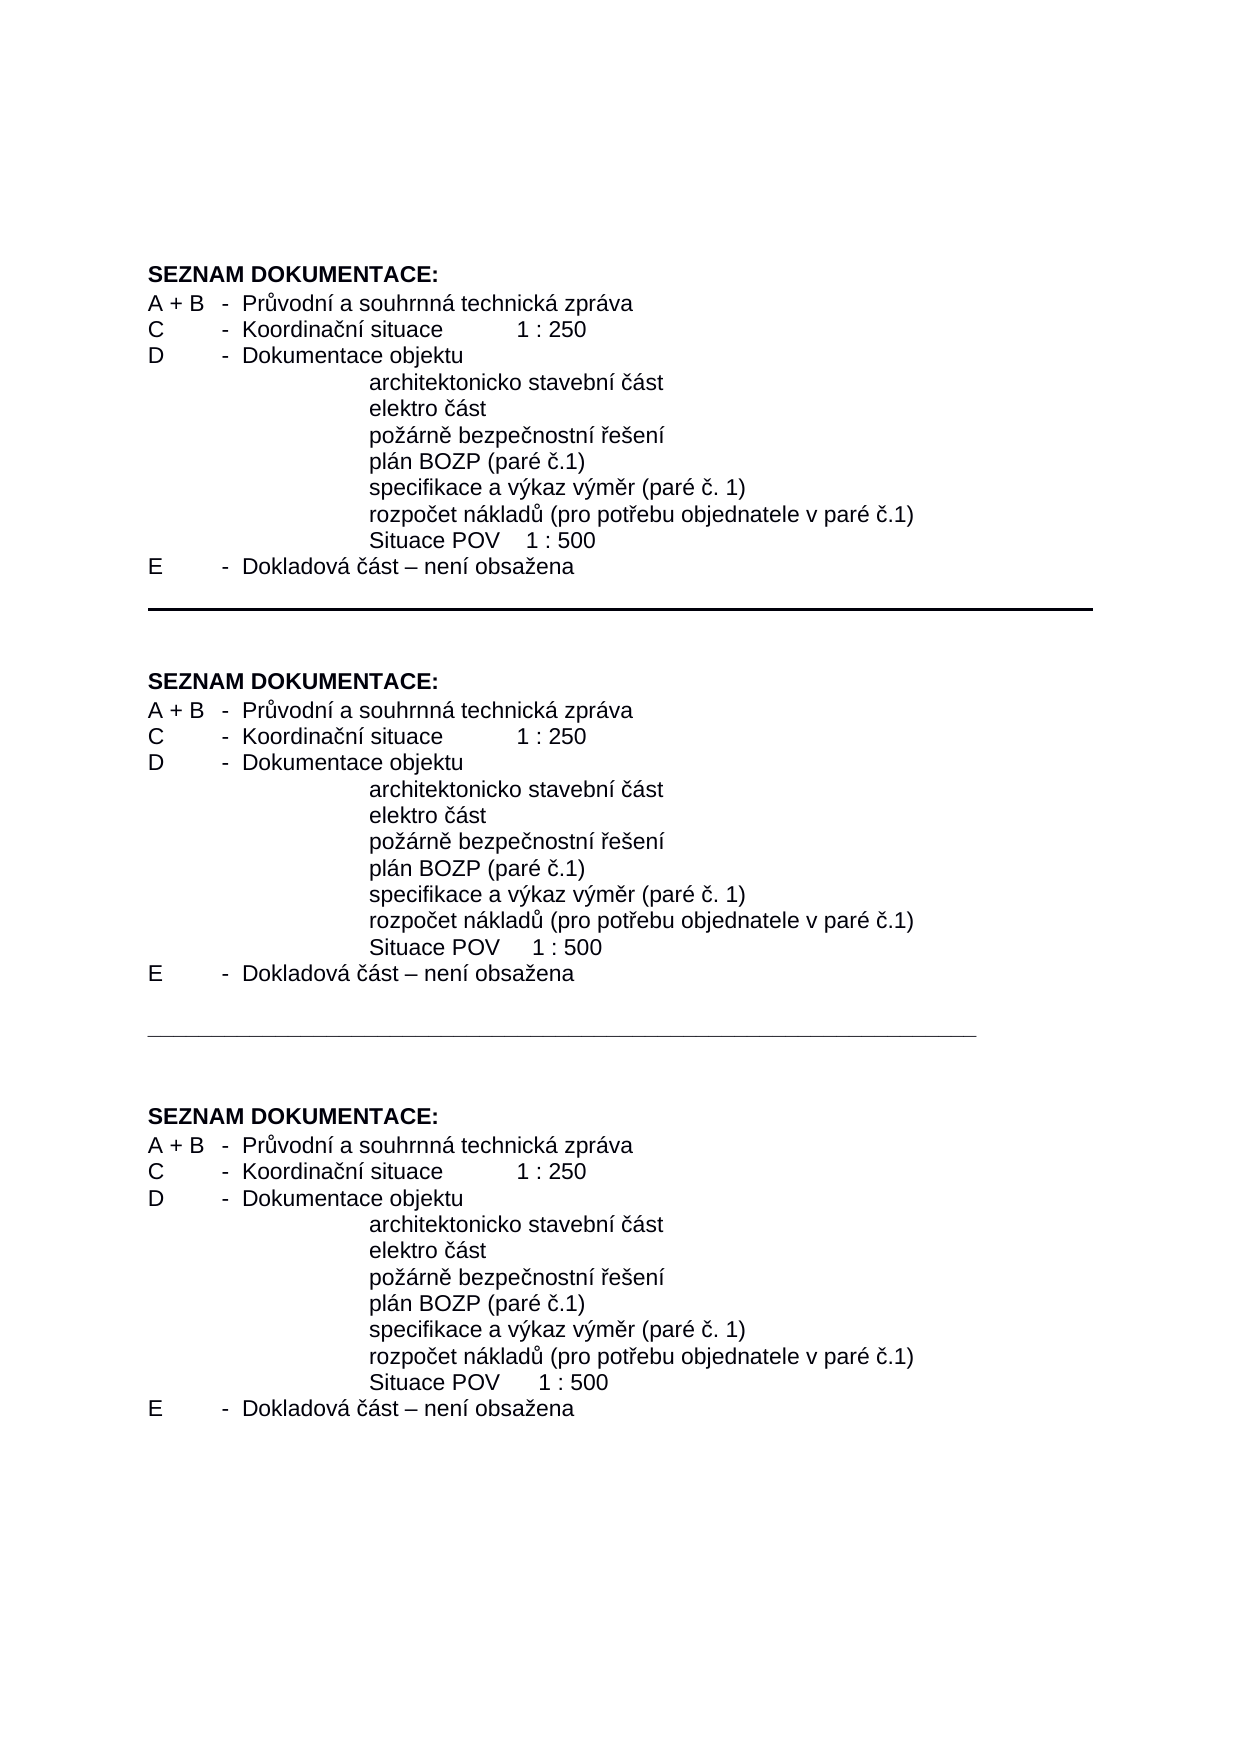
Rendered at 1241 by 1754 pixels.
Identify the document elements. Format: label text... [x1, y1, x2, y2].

text elektro část [148, 395, 1093, 422]
text rozpočet nákladů (pro potřebu objednatele v paré č.1) [148, 907, 1093, 934]
text A + B - Průvodní a souhrnná technická zpráva [148, 697, 1093, 723]
text specifikace a výkaz výměr (paré č. 1) [148, 1316, 1093, 1343]
text požárně bezpečnostní řešení [148, 422, 1093, 448]
text architektonicko stavební část [148, 776, 1093, 802]
text SEZNAM DOKUMENTACE: [148, 668, 1093, 694]
text D - Dokumentace objektu [148, 342, 1093, 369]
text A + B - Průvodní a souhrnná technická zpráva [148, 1132, 1093, 1158]
text E - Dokladová část – není obsažena [148, 960, 1093, 986]
text rozpočet nákladů (pro potřebu objednatele v paré č.1) [148, 1343, 1093, 1369]
text požárně bezpečnostní řešení [148, 828, 1093, 855]
text požárně bezpečnostní řešení [148, 1263, 1093, 1290]
text architektonicko stavební část [148, 369, 1093, 395]
text _________________________________________________________________ [148, 1013, 1093, 1039]
text Situace POV 1 : 500 [148, 527, 1093, 553]
text plán BOZP (paré č.1) [148, 1290, 1093, 1316]
text Situace POV 1 : 500 [148, 1369, 1093, 1395]
text specifikace a výkaz výměr (paré č. 1) [148, 881, 1093, 907]
text plán BOZP (paré č.1) [148, 855, 1093, 881]
text C - Koordinační situace 1 : 250 [148, 316, 1093, 342]
text SEZNAM DOKUMENTACE: [148, 261, 1093, 288]
text E - Dokladová část – není obsažena [148, 1395, 1093, 1422]
text D - Dokumentace objektu [148, 1184, 1093, 1211]
text C - Koordinační situace 1 : 250 [148, 723, 1093, 749]
text elektro část [148, 802, 1093, 828]
text SEZNAM DOKUMENTACE: [148, 1103, 1093, 1130]
text Situace POV 1 : 500 [148, 934, 1093, 960]
text D - Dokumentace objektu [148, 749, 1093, 776]
text C - Koordinační situace 1 : 250 [148, 1158, 1093, 1184]
text specifikace a výkaz výměr (paré č. 1) [148, 474, 1093, 501]
text plán BOZP (paré č.1) [148, 448, 1093, 474]
text E - Dokladová část – není obsažena [148, 553, 1093, 580]
text A + B - Průvodní a souhrnná technická zpráva [148, 290, 1093, 316]
text elektro část [148, 1237, 1093, 1263]
text rozpočet nákladů (pro potřebu objednatele v paré č.1) [148, 501, 1093, 527]
text architektonicko stavební část [148, 1211, 1093, 1237]
